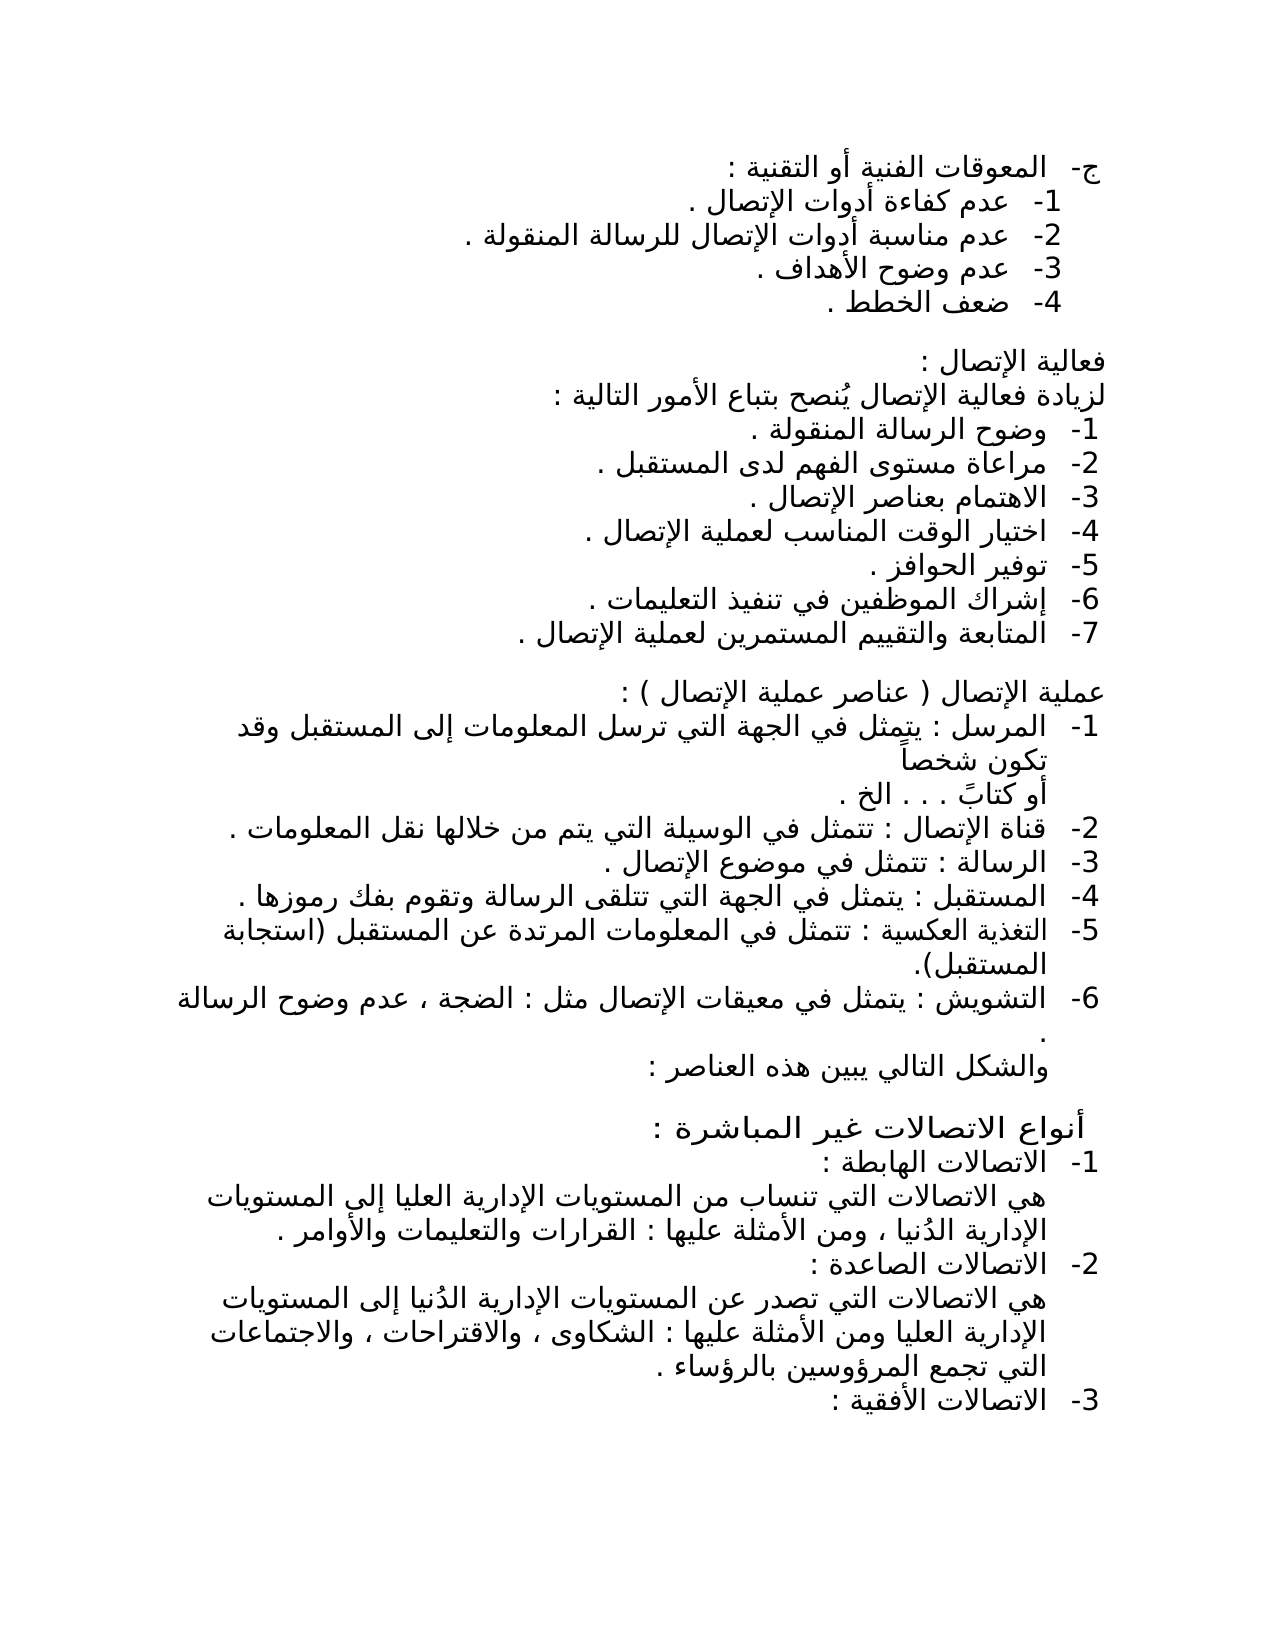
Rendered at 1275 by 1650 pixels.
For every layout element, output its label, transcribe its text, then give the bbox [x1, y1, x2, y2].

list الرسالة : تتمثل في موضوع الإتصال . [169, 845, 1085, 879]
text عملية الإتصال ( عناصر عملية الإتصال ) : [169, 675, 1125, 709]
list مراعاة مستوى الفهم لدى المستقبل . [169, 447, 1085, 481]
list الاتصالات الهابطة : [169, 1146, 1085, 1179]
text والشكل التالي يبين هذه العناصر : [169, 1049, 1050, 1083]
text هي الاتصالات التي تنساب من المستويات الإدارية العليا إلى المستويات الإدارية الدُنيا ، ومن الأمثلة عليها : القرارات والتعليمات والأوامر . [169, 1179, 1048, 1247]
list المستقبل : يتمثل في الجهة التي تتلقى الرسالة وتقوم بفك رموزها . [169, 879, 1085, 913]
list ضعف الخطط . [169, 286, 1048, 320]
list توفير الحوافز . [169, 548, 1085, 582]
list عدم وضوح الأهداف . [169, 252, 1048, 286]
list الاتصالات الصاعدة : [169, 1247, 1085, 1281]
text أنواع الاتصالات غير المباشرة : [169, 1112, 1125, 1146]
list عدم كفاءة أدوات الإتصال . [169, 184, 1048, 218]
list اختيار الوقت المناسب لعملية الإتصال . [169, 514, 1085, 548]
list الاتصالات الأفقية : [169, 1383, 1085, 1417]
list المعوقات الفنية أو التقنية : [169, 150, 1085, 184]
list عدم مناسبة أدوات الإتصال للرسالة المنقولة . [169, 218, 1048, 252]
text لزيادة فعالية الإتصال يُنصح بتباع الأمور التالية : [169, 379, 1125, 413]
list التشويش : يتمثل في معيقات الإتصال مثل : الضجة ، عدم وضوح الرسالة . [169, 981, 1085, 1049]
list الاهتمام بعناصر الإتصال . [169, 481, 1085, 514]
list وضوح الرسالة المنقولة . [169, 413, 1085, 447]
list المرسل : يتمثل في الجهة التي ترسل المعلومات إلى المستقبل وقد تكون شخصاً أو كتابً . . . الخ . [169, 709, 1085, 811]
text فعالية الإتصال : [169, 345, 1125, 379]
list التغذية العكسية : تتمثل في المعلومات المرتدة عن المستقبل (استجابة المستقبل). [169, 913, 1085, 981]
text هي الاتصالات التي تصدر عن المستويات الإدارية الدُنيا إلى المستويات الإدارية العليا ومن الأمثلة عليها : الشكاوى ، والاقتراحات ، والاجتماعات التي تجمع المرؤوسين بالرؤساء . [169, 1281, 1048, 1383]
list إشراك الموظفين في تنفيذ التعليمات . [169, 582, 1085, 616]
list المتابعة والتقييم المستمرين لعملية الإتصال . [169, 616, 1085, 650]
list قناة الإتصال : تتمثل في الوسيلة التي يتم من خلالها نقل المعلومات . [169, 811, 1085, 845]
